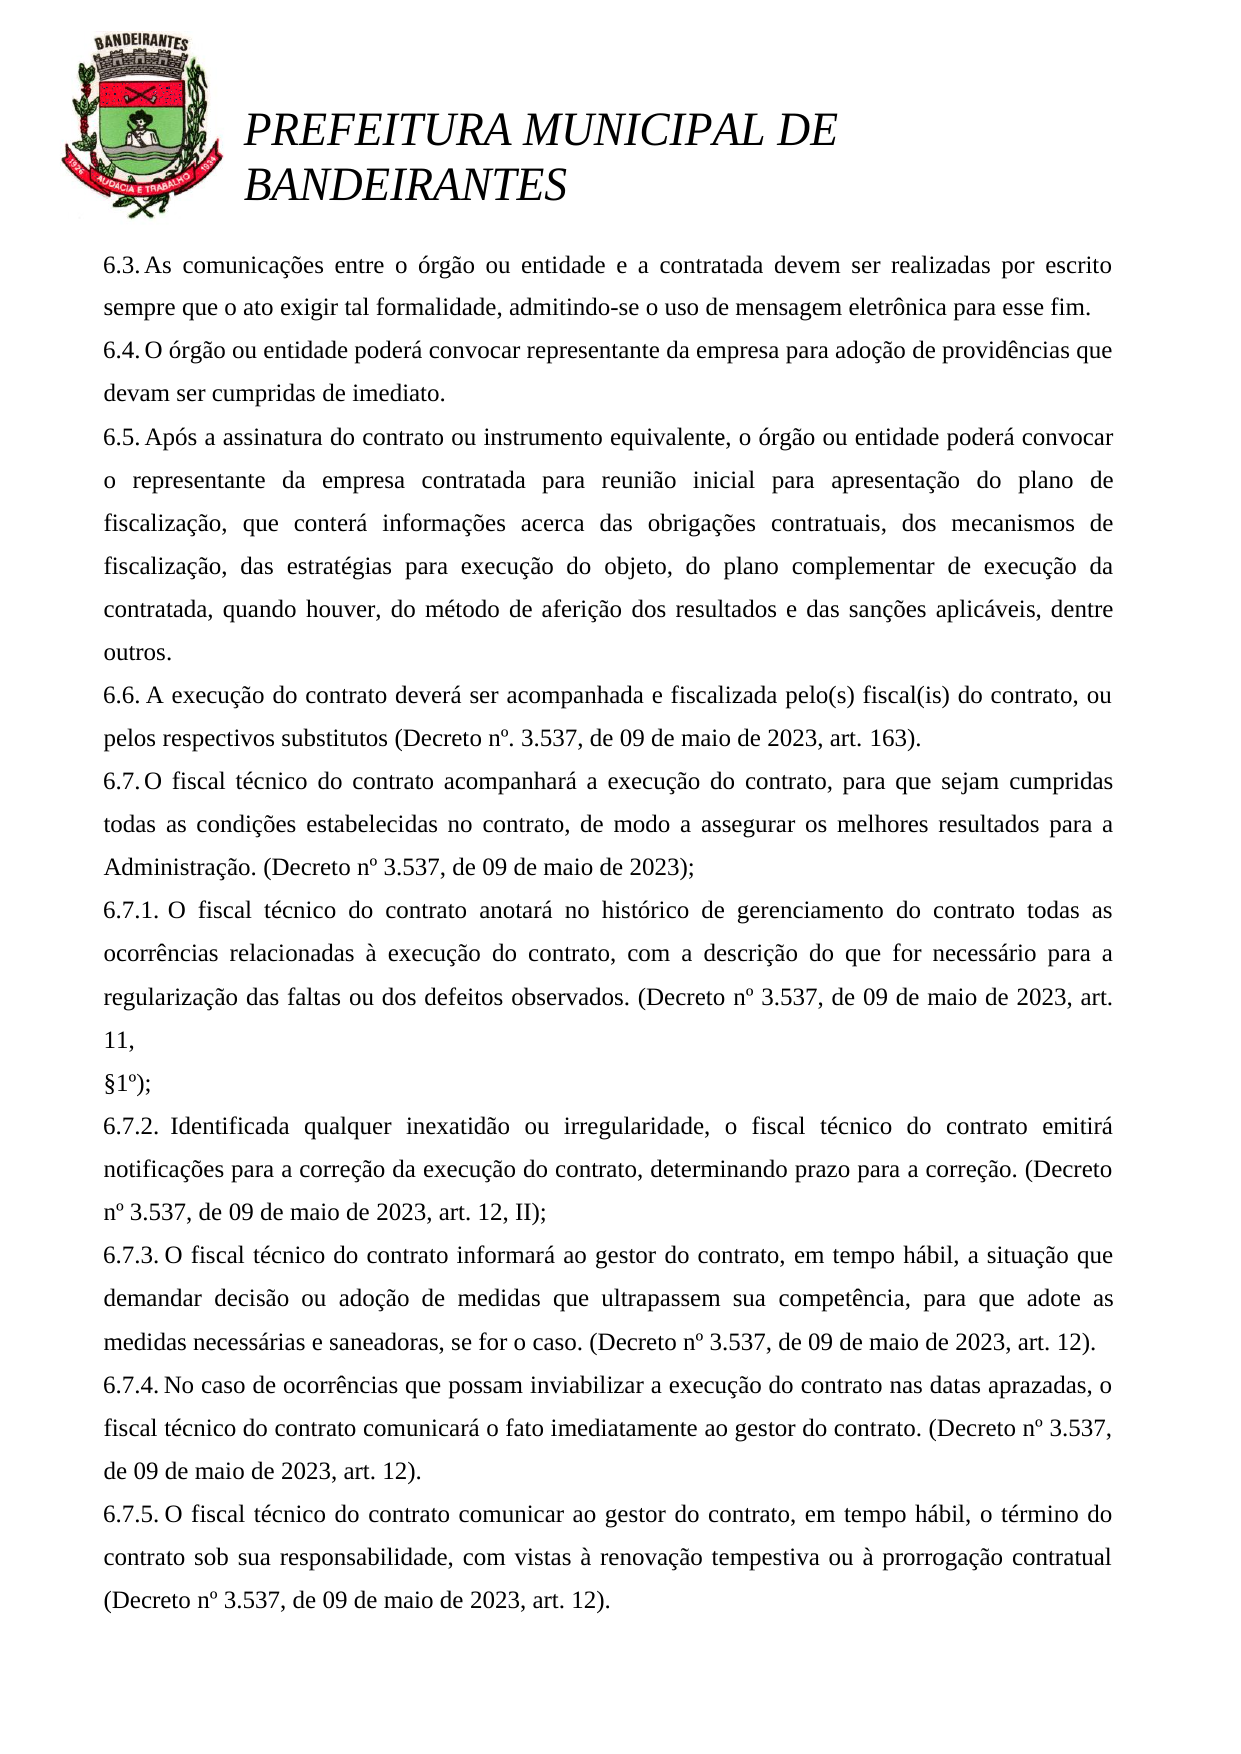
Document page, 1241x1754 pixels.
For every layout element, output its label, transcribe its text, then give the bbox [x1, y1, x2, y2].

list No caso de ocorrências que possam inviabilizar a execução do contrato nas datas aprazadas, o fiscal técnico do contrato comunicará o fato imediatamente ao gestor do contrato. (Decreto nº 3.537, de 09 de maio de 2023, art. 12). [103, 1370, 1114, 1485]
list O fiscal técnico do contrato comunicar ao gestor do contrato, em tempo hábil, o término do contrato sob sua responsabilidade, com vistas à renovação tempestiva ou à prorrogação contratual (Decreto nº 3.537, de 09 de maio de 2023, art. 12). [103, 1499, 1113, 1614]
picture [59, 31, 225, 225]
text §1º); [103, 1068, 1130, 1097]
list O órgão ou entidade poderá convocar representante da empresa para adoção de providências que devam ser cumpridas de imediato. [103, 335, 1113, 407]
list O fiscal técnico do contrato acompanhará a execução do contrato, para que sejam cumpridas todas as condições estabelecidas no contrato, de modo a assegurar os melhores resultados para a Administração. (Decreto nº 3.537, de 09 de maio de 2023); [103, 766, 1114, 881]
list Identificada qualquer inexatidão ou irregularidade, o fiscal técnico do contrato emitirá notificações para a correção da execução do contrato, determinando prazo para a correção. (Decreto nº 3.537, de 09 de maio de 2023, art. 12, II); [103, 1111, 1113, 1226]
list Após a assinatura do contrato ou instrumento equivalente, o órgão ou entidade poderá convocar o representante da empresa contratada para reunião inicial para apresentação do plano de fiscalização, que conterá informações acerca das obrigações contratuais, dos mecanismos de fiscalização, das estratégias para execução do objeto, do plano complementar de execução da contratada, quando houver, do método de aferição dos resultados e das sanções aplicáveis, dentre outros. [103, 422, 1114, 666]
list O fiscal técnico do contrato informará ao gestor do contrato, em tempo hábil, a situação que demandar decisão ou adoção de medidas que ultrapassem sua competência, para que adote as medidas necessárias e saneadoras, se for o caso. (Decreto nº 3.537, de 09 de maio de 2023, art. 12). [103, 1240, 1114, 1355]
list A execução do contrato deverá ser acompanhada e fiscalizada pelo(s) fiscal(is) do contrato, ou pelos respectivos substitutos (Decreto nº. 3.537, de 09 de maio de 2023, art. 163). [103, 681, 1113, 752]
list As comunicações entre o órgão ou entidade e a contratada devem ser realizadas por escrito sempre que o ato exigir tal formalidade, admitindo-se o uso de mensagem eletrônica para esse fim. [103, 250, 1113, 321]
list O fiscal técnico do contrato anotará no histórico de gerenciamento do contrato todas as ocorrências relacionadas à execução do contrato, com a descrição do que for necessário para a regularização das faltas ou dos defeitos observados. (Decreto nº 3.537, de 09 de maio de 2023, art. 11, [103, 895, 1114, 1053]
